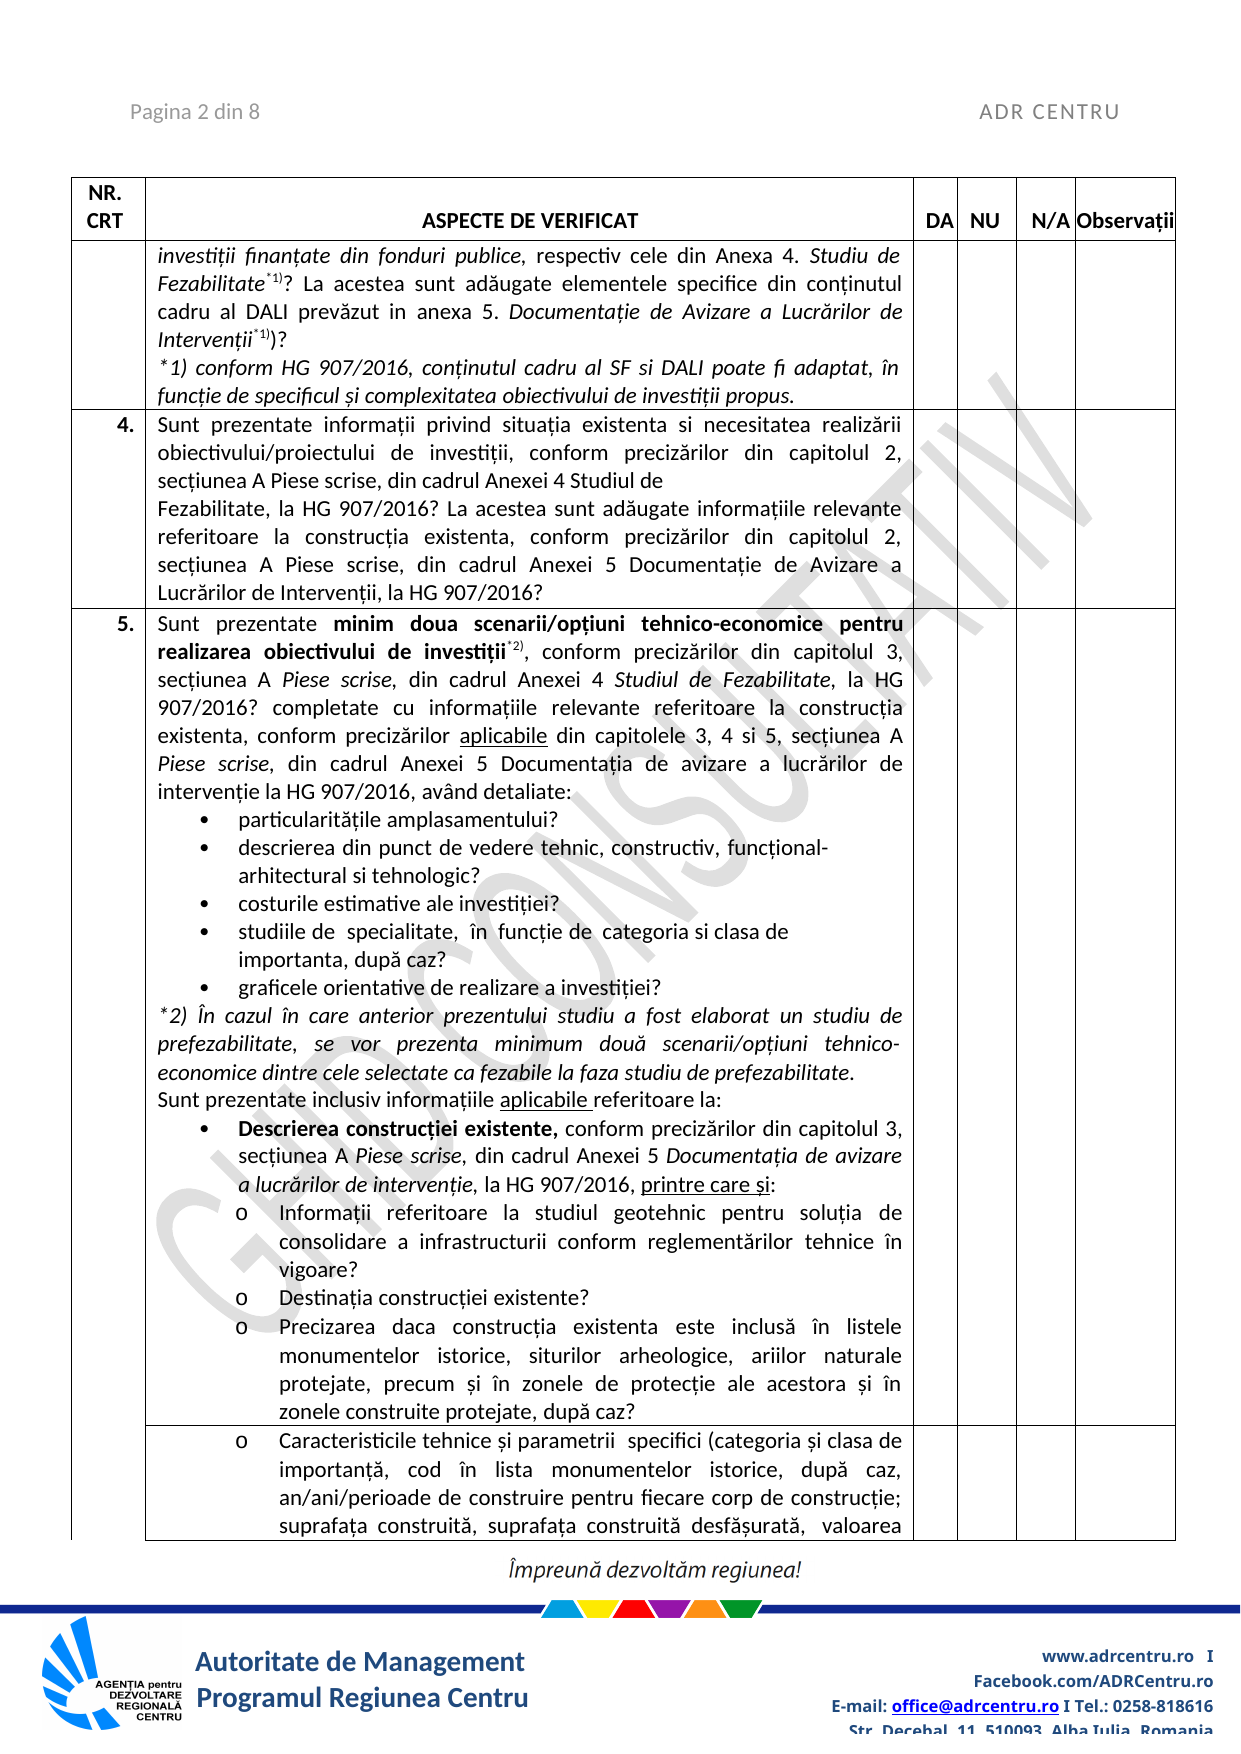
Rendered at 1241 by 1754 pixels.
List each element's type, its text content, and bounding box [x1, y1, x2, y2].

picture [495, 1556, 814, 1583]
table_cell [1017, 410, 1075, 608]
picture [0, 1600, 550, 1730]
table_cell [958, 241, 1016, 409]
table_header N/A [1017, 178, 1075, 240]
picture [574, 1600, 1241, 1618]
table_cell [958, 609, 1016, 1425]
table_header ASPECTE DE VERIFICAT [146, 178, 913, 240]
table_cell [1076, 1426, 1175, 1539]
table_cell [1017, 241, 1075, 409]
table_cell [72, 410, 145, 608]
table_cell Sunt prezentate minim doua scenarii/opțiuni tehnico-economice pentru realizarea obiectivului de investiții*2), conform precizărilor din capitolul 3, secțiunea A Piese scrise, din cadrul Anexei 4 Studiul de Fezabilitate, la HG 907/2016? completate cu informațiile relevante referitoare la construcția existenta, conform precizărilor aplicabile din capitolele 3, 4 si 5, secțiunea A Piese scrise, din cadrul Anexei 5 Documentația de avizare a lucrărilor de intervenție la HG 907/2016, având detaliate: particularitățile amplasamentului? descrierea din punct de vedere tehnic, constructiv, funcțional- arhitectural si tehnologic? costurile estimative ale investiției? studiile de specialitate, în funcție de categoria si clasa de importanta, după caz? graficele orientative de realizare a investiției? *2) În cazul în care anterior prezentului studiu a fost elaborat un studiu de prefezabilitate, se vor prezenta minimum două scenarii/opțiuni tehnico-economice dintre cele selectate ca fezabile la faza studiu de prefezabilitate. Sunt prezentate inclusiv informațiile aplicabile referitoare la: Descrierea construcției existente, conform precizărilor din capitolul 3, secțiunea A Piese scrise, din cadrul Anexei 5 Documentația de avizare a lucrărilor de intervenție, la HG 907/2016, printre care și: Informații referitoare la studiul geotehnic pentru soluția de consolidare a infrastructurii conform reglementărilor tehnice în vigoare? Destinația construcției existente? Precizarea daca construcția existenta este inclusă în listele monumentelor istorice, siturilor arheologice, ariilor naturale protejate, precum și în zonele de protecție ale acestora și în zonele construite protejate, după caz? [146, 609, 913, 1425]
table_header NU [958, 178, 1016, 240]
table_cell [72, 609, 145, 1539]
table_header Observații [1076, 178, 1175, 240]
table_cell [958, 410, 1016, 608]
table_cell [72, 241, 145, 409]
table_header NR. CRT [72, 178, 145, 240]
table_cell Sunt prezentate informații privind situația existenta si necesitatea realizării obiectivului/proiectului de investiții, conform precizărilor din capitolul 2, secțiunea A Piese scrise, din cadrul Anexei 4 Studiul de Fezabilitate, la HG 907/2016? La acestea sunt adăugate informațiile relevante referitoare la construcția existenta, conform precizărilor din capitolul 2, secțiunea A Piese scrise, din cadrul Anexei 5 Documentație de Avizare a Lucrărilor de Intervenții, la HG 907/2016? [146, 410, 913, 608]
table_cell [1017, 609, 1075, 1425]
table_cell [1076, 410, 1175, 608]
table_cell [1076, 609, 1175, 1425]
table_cell [914, 410, 957, 608]
table_cell [958, 1426, 1016, 1539]
table_header DA [914, 178, 957, 240]
table_cell [1017, 1426, 1075, 1539]
table_cell [914, 1426, 957, 1539]
table_cell [914, 609, 957, 1425]
table_cell [914, 241, 957, 409]
table_cell [1076, 241, 1175, 409]
